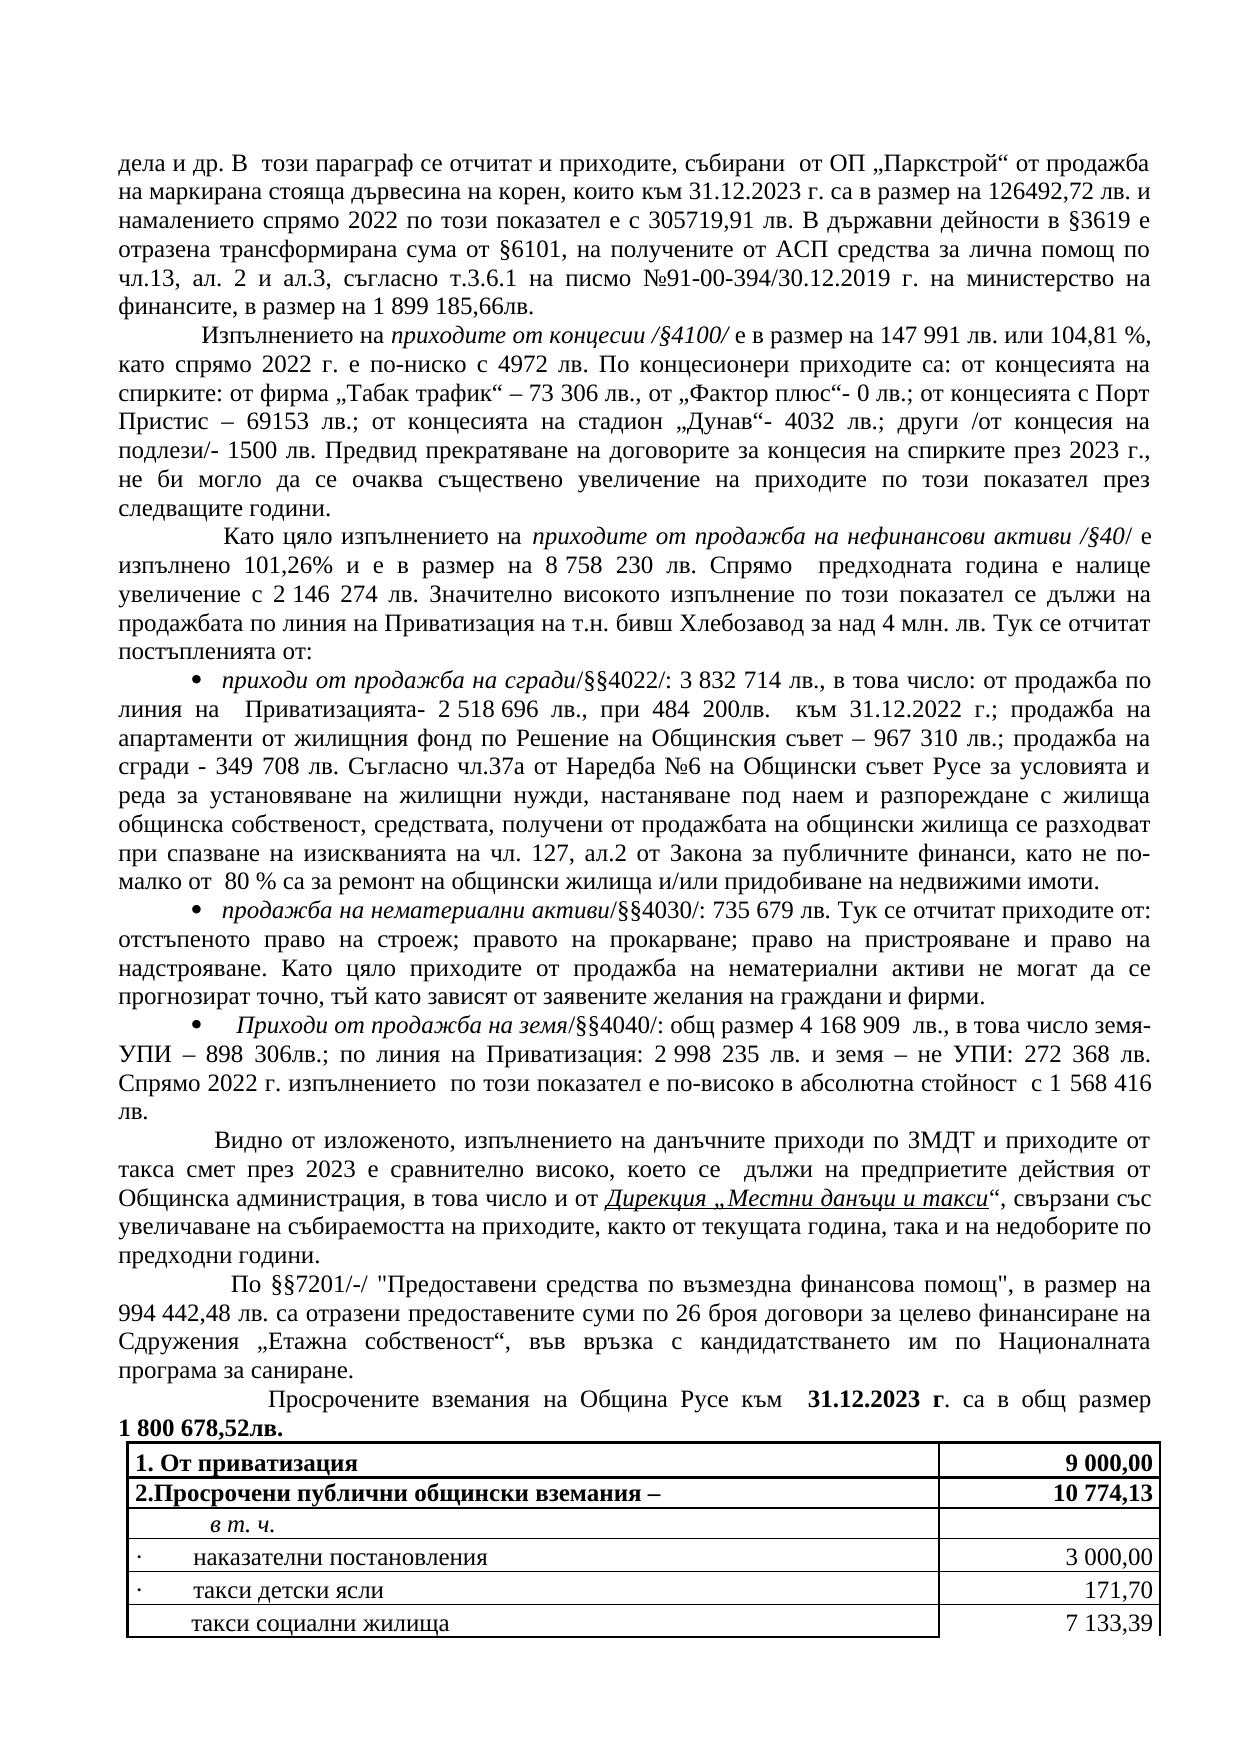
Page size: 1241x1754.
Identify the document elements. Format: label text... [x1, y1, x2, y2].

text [88, 148, 1152, 320]
table_header 9 000,00 [940, 1444, 1159, 1476]
list Приходи от продажба на земя/§§4040/: общ размер 4 168 909 лв., в това число земя-УПИ – 898 306лв.; по линия на Приватизация: 2 998 235 лв. и земя – не УПИ: 272 368 лв. Спрямо 2022 г. изпълнението по този показател е по-високо в абсолютна стойност с 1 568 416 лв. [118, 1010, 1152, 1125]
table_cell 3 000,00 [940, 1539, 1159, 1571]
table_cell такси социални жилища [129, 1605, 938, 1636]
table_cell 7 133,39 [940, 1605, 1159, 1636]
text Изпълнението на приходите от концесии /§4100/ е в размер на 147 991 лв. или 104,81 %, като спрямо 2022 г. е по-ниско с 4972 лв. По концесионери приходите са: от концесията на спирките: от фирма „Табак трафик“ – 73 306 лв., от „Фактор плюс“- 0 лв.; от концесията с Порт Пристис – 69153 лв.; от концесията на стадион „Дунав“- 4032 лв.; други /от концесия на подлези/- 1500 лв. Предвид прекратяване на договорите за концесия на спирките през 2023 г., не би могло да се очаква съществено увеличение на приходите по този показател през следващите години. [88, 320, 1152, 521]
list приходи от продажба на сгради/§§4022/: 3 832 714 лв., в това число: от продажба по линия на Приватизацията- 2 518 696 лв., при 484 200лв. към 31.12.2022 г.; продажба на апартаменти от жилищния фонд по Решение на Общинския съвет – 967 310 лв.; продажба на сгради - 349 708 лв. Съгласно чл.37а от Наредба №6 на Общински съвет Русе за условията и реда за установяване на жилищни нужди, настаняване под наем и разпореждане с жилища общинска собственост, средствата, получени от продажбата на общински жилища се разходват при спазване на изискванията на чл. 127, ал.2 от Закона за публичните финанси, като не по-малко от 80 % са за ремонт на общински жилища и/или придобиване на недвижими имоти. [118, 665, 1152, 895]
table_cell [940, 1509, 1159, 1538]
table_cell · наказателни постановления [129, 1539, 938, 1571]
text Просрочените вземания на Община Русе към 31.12.2023 г. са в общ размер 1 800 678,52лв. [118, 1384, 1152, 1441]
table_cell в т. ч. [129, 1509, 938, 1538]
table_cell 2.Просрочени публични общински вземания – [129, 1479, 938, 1507]
table_cell 171,70 [940, 1572, 1159, 1604]
table_header 1. От приватизация [129, 1444, 938, 1476]
table_cell · такси детски ясли [129, 1572, 938, 1604]
text Видно от изложеното, изпълнението на данъчните приходи по ЗМДТ и приходите от такса смет през 2023 е сравнително високо, което се дължи на предприетите действия от Общинска администрация, в това число и от Дирекция „Местни данъци и такси“, свързани със увеличаване на събираемостта на приходите, както от текущата година, така и на недоборите по предходни години. [118, 1125, 1152, 1269]
text Като цяло изпълнението на приходите от продажба на нефинансови активи /§40/ е изпълнено 101,26% и е в размер на 8 758 230 лв. Спрямо предходната година е налице увеличение с 2 146 274 лв. Значително високото изпълнение по този показател се дължи на продажбата по линия на Приватизация на т.н. бивш Хлебозавод за над 4 млн. лв. Тук се отчитат постъпленията от: [88, 521, 1152, 665]
table_cell 10 774,13 [940, 1479, 1159, 1507]
text По §§7201/-/ "Предоставени средства по възмездна финансова помощ", в размер на 994 442,48 лв. са отразени предоставените суми по 26 броя договори за целево финансиране на Сдружения „Етажна собственост“, във връзка с кандидатстването им по Националната програма за саниране. [118, 1269, 1152, 1384]
list продажба на нематериални активи/§§4030/: 735 679 лв. Тук се отчитат приходите от: отстъпеното право на строеж; правото на прокарване; право на пристрояване и право на надстрояване. Като цяло приходите от продажба на нематериални активи не могат да се прогнозират точно, тъй като зависят от заявените желания на граждани и фирми. [118, 895, 1152, 1010]
